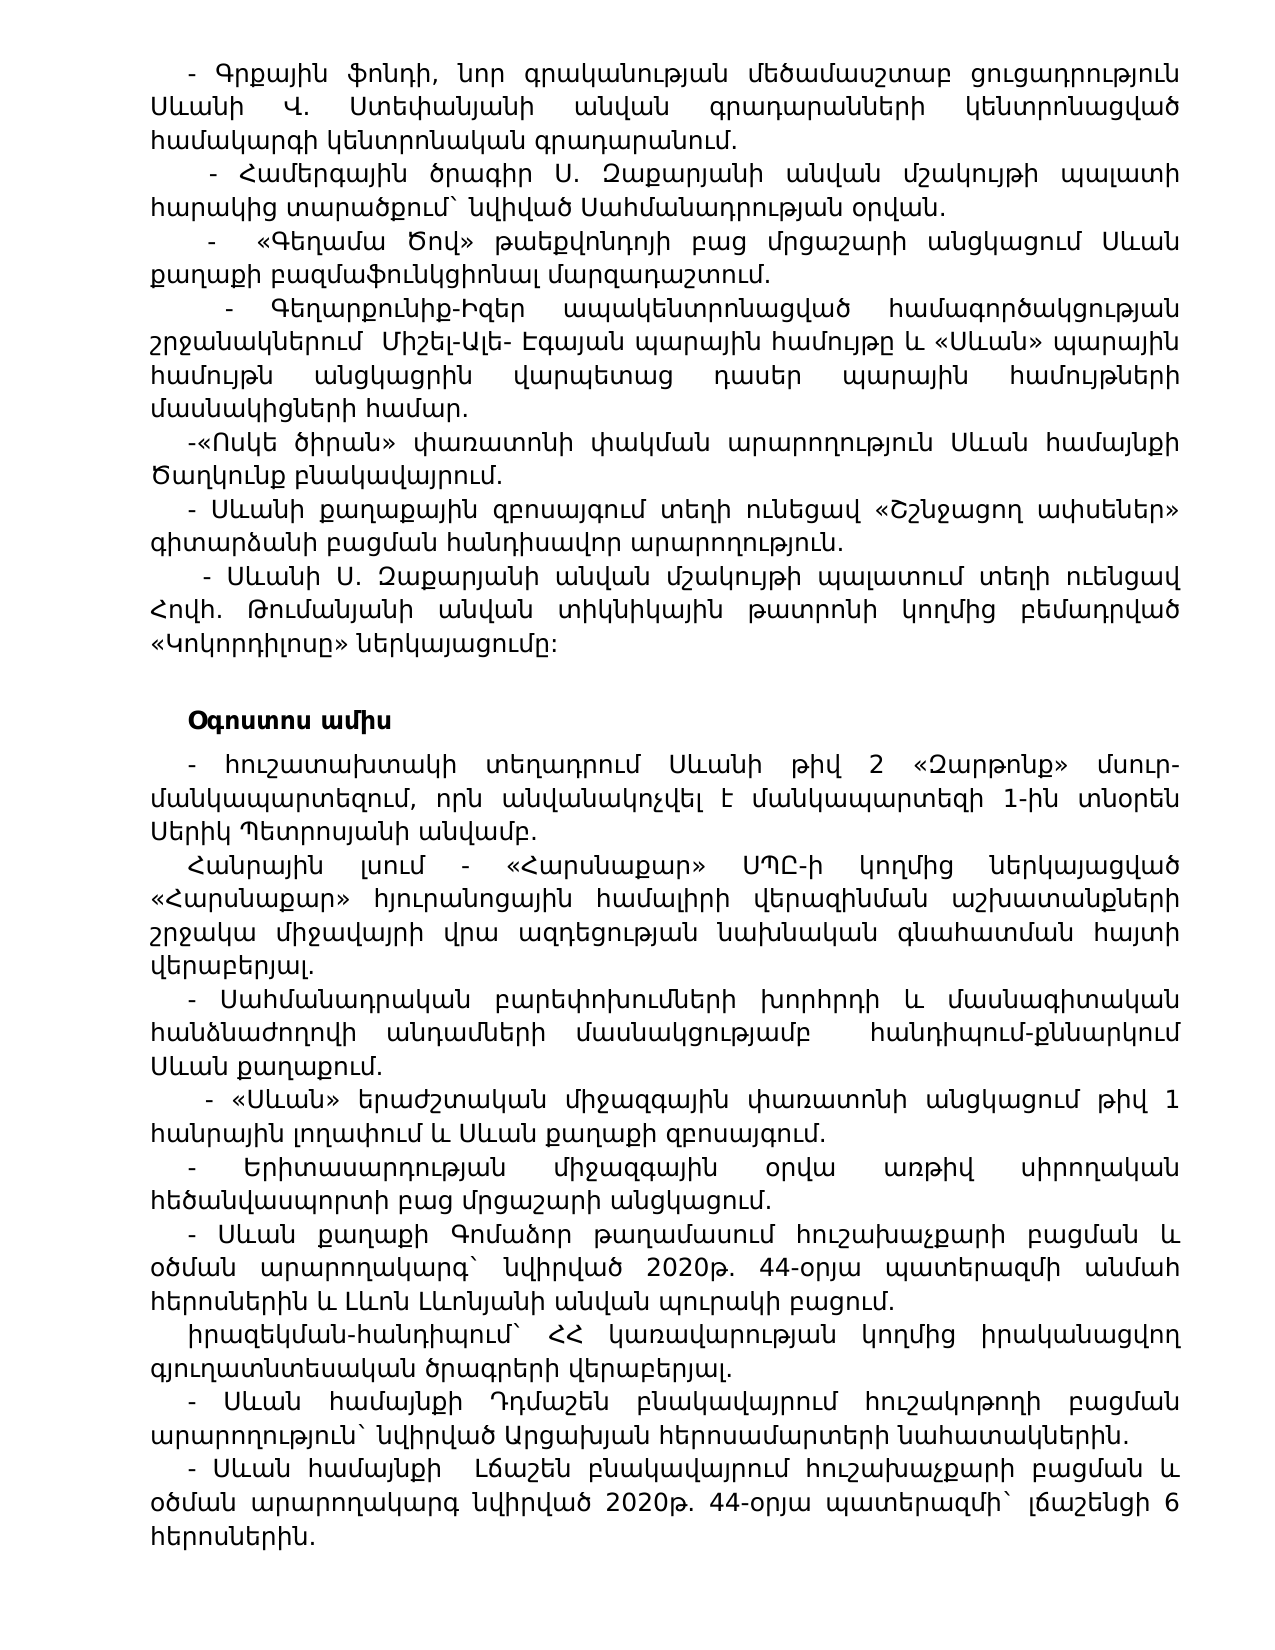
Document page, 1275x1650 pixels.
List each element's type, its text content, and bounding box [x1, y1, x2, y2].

text - «Գեղամա Ծով» թաեքվոնդոյի բաց մրցաշարի անցկացում Սևան քաղաքի բազմաֆունկցիոնալ մարզադաշտում. [150, 227, 1181, 289]
text - Սևան համայնքի Դդմաշեն բնակավայրում հուշակոթողի բացման արարողություն` նվիրված Արցախյան հերոսամարտերի նահատակներին. [150, 1388, 1181, 1450]
text - Գեղարքունիք-Իզեր ապակենտրոնացված համագործակցության շրջանակներում Միշել-Ալե- Էգայան պարային համույթը և «Սևան» պարային համույթն անցկացրին վարպետաց դասեր պարային համույթների մասնակիցների համար. [150, 294, 1181, 424]
text - «Սևան» երաժշտական միջազգային փառատոնի անցկացում թիվ 1 հանրային լողափում և Սևան քաղաքի զբոսայգում. [150, 1086, 1181, 1148]
text -«Ոսկե ծիրան» փառատոնի փակման արարողություն Սևան համայնքի Ծաղկունք բնակավայրում. [150, 428, 1181, 491]
text - Սևանի քաղաքային զբոսայգում տեղի ունեցավ «Շշնջացող ափսեներ» գիտարձանի բացման հանդիսավոր արարողություն. [150, 495, 1181, 558]
text - Գրքային ֆոնդի, նոր գրականության մեծամասշտաբ ցուցադրություն Սևանի Վ. Ստեփանյանի անվան գրադարանների կենտրոնացված համակարգի կենտրոնական գրադարանում. [150, 59, 1181, 155]
text Հանրային լսում - «Հարսնաքար» ՍՊԸ-ի կողմից ներկայացված «Հարսնաքար» հյուրանոցային համալիրի վերազինման աշխատանքների շրջակա միջավայրի վրա ազդեցության նախնական գնահատման հայտի վերաբերյալ. [150, 851, 1181, 981]
text - Համերգային ծրագիր Ս. Զաքարյանի անվան մշակույթի պալատի հարակից տարածքում` նվիված Սահմանադրության օրվան. [150, 160, 1181, 222]
text - Սևան քաղաքի Գոմաձոր թաղամասում հուշախաչքարի բացման և օծման արարողակարգ` նվիրված 2020թ. 44-օրյա պատերազմի անմահ հերոսներին և Լևոն Լևոնյանի անվան պուրակի բացում. [150, 1220, 1181, 1316]
text Օգոստոս ամիս [150, 707, 1181, 736]
text - Երիտասարդության միջազգային օրվա առթիվ սիրողական հեծանվասպորտի բաց մրցաշարի անցկացում. [150, 1153, 1181, 1216]
text - Սահմանադրական բարեփոխումների խորհրդի և մասնագիտական հանձնաժողովի անդամների մասնակցությամբ հանդիպում-քննարկում Սևան քաղաքում. [150, 985, 1181, 1081]
text - հուշատախտակի տեղադրում Սևանի թիվ 2 «Զարթոնք» մսուր-մանկապարտեզում, որն անվանակոչվել է մանկապարտեզի 1-ին տնօրեն Սերիկ Պետրոսյանի անվամբ. [150, 750, 1181, 847]
text իրազեկման-հանդիպում` ՀՀ կառավարության կողմից իրականացվող գյուղատնտեսական ծրագրերի վերաբերյալ. [150, 1321, 1181, 1383]
text - Սևանի Ս. Զաքարյանի անվան մշակույթի պալատում տեղի ուենցավ Հովհ. Թումանյանի անվան տիկնիկային թատրոնի կողմից բեմադրված «Կոկորդիլոսը» ներկայացումը: [150, 562, 1181, 658]
text - Սևան համայնքի Լճաշեն բնակավայրում հուշախաչքարի բացման և օծման արարողակարգ նվիրված 2020թ. 44-օրյա պատերազմի` լճաշենցի 6 հերոսներին. [150, 1455, 1181, 1551]
